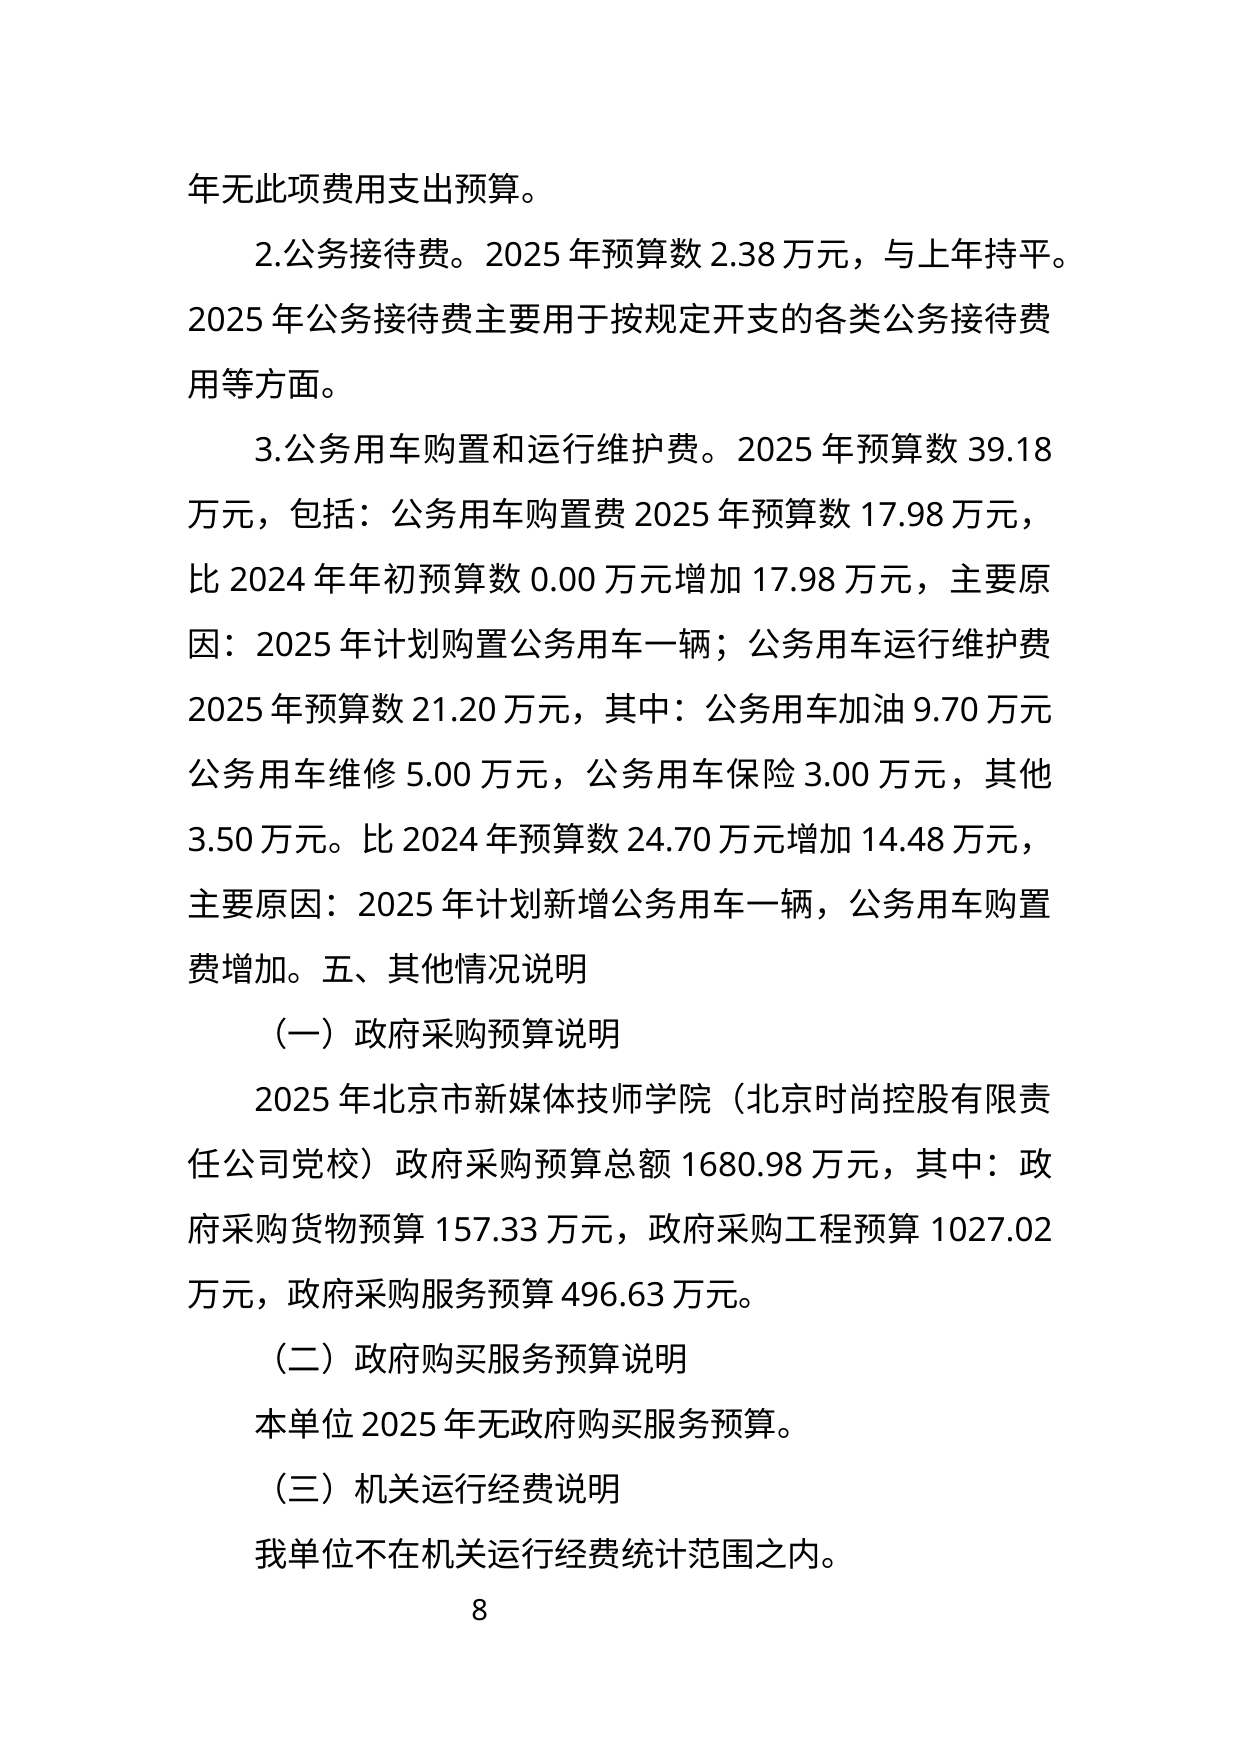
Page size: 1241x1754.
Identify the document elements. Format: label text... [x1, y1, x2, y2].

text （三）机关运行经费说明 [187, 1455, 1053, 1520]
text 3.公务用车购置和运行维护费。2025年预算数39.18万元，包括：公务用车购置费2025年预算数17.98万元，比2024年年初预算数0.00万元增加17.98万元，主要原因：2025年计划购置公务用车一辆；公务用车运行维护费2025年预算数21.20万元，其中：公务用车加油9.70万元，公务用车维修5.00万元，公务用车保险3.00万元，其他3.50万元。比2024年预算数24.70万元增加14.48万元，主要原因：2025年计划新增公务用车一辆，公务用车购置费增加。五、其他情况说明 [187, 415, 1053, 1000]
text （一）政府采购预算说明 [187, 1000, 1053, 1065]
text 本单位2025年无政府购买服务预算。 [187, 1390, 1053, 1455]
text 我单位不在机关运行经费统计范围之内。 [187, 1520, 1053, 1585]
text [187, 155, 1053, 220]
text 2025年北京市新媒体技师学院（北京时尚控股有限责任公司党校）政府采购预算总额1680.98万元，其中：政府采购货物预算157.33万元，政府采购工程预算1027.02万元，政府采购服务预算496.63万元。 [187, 1065, 1053, 1325]
text 2.公务接待费。2025年预算数2.38万元，与上年持平。2025年公务接待费主要用于按规定开支的各类公务接待费用等方面。 [187, 220, 1053, 415]
text （二）政府购买服务预算说明 [187, 1325, 1053, 1390]
